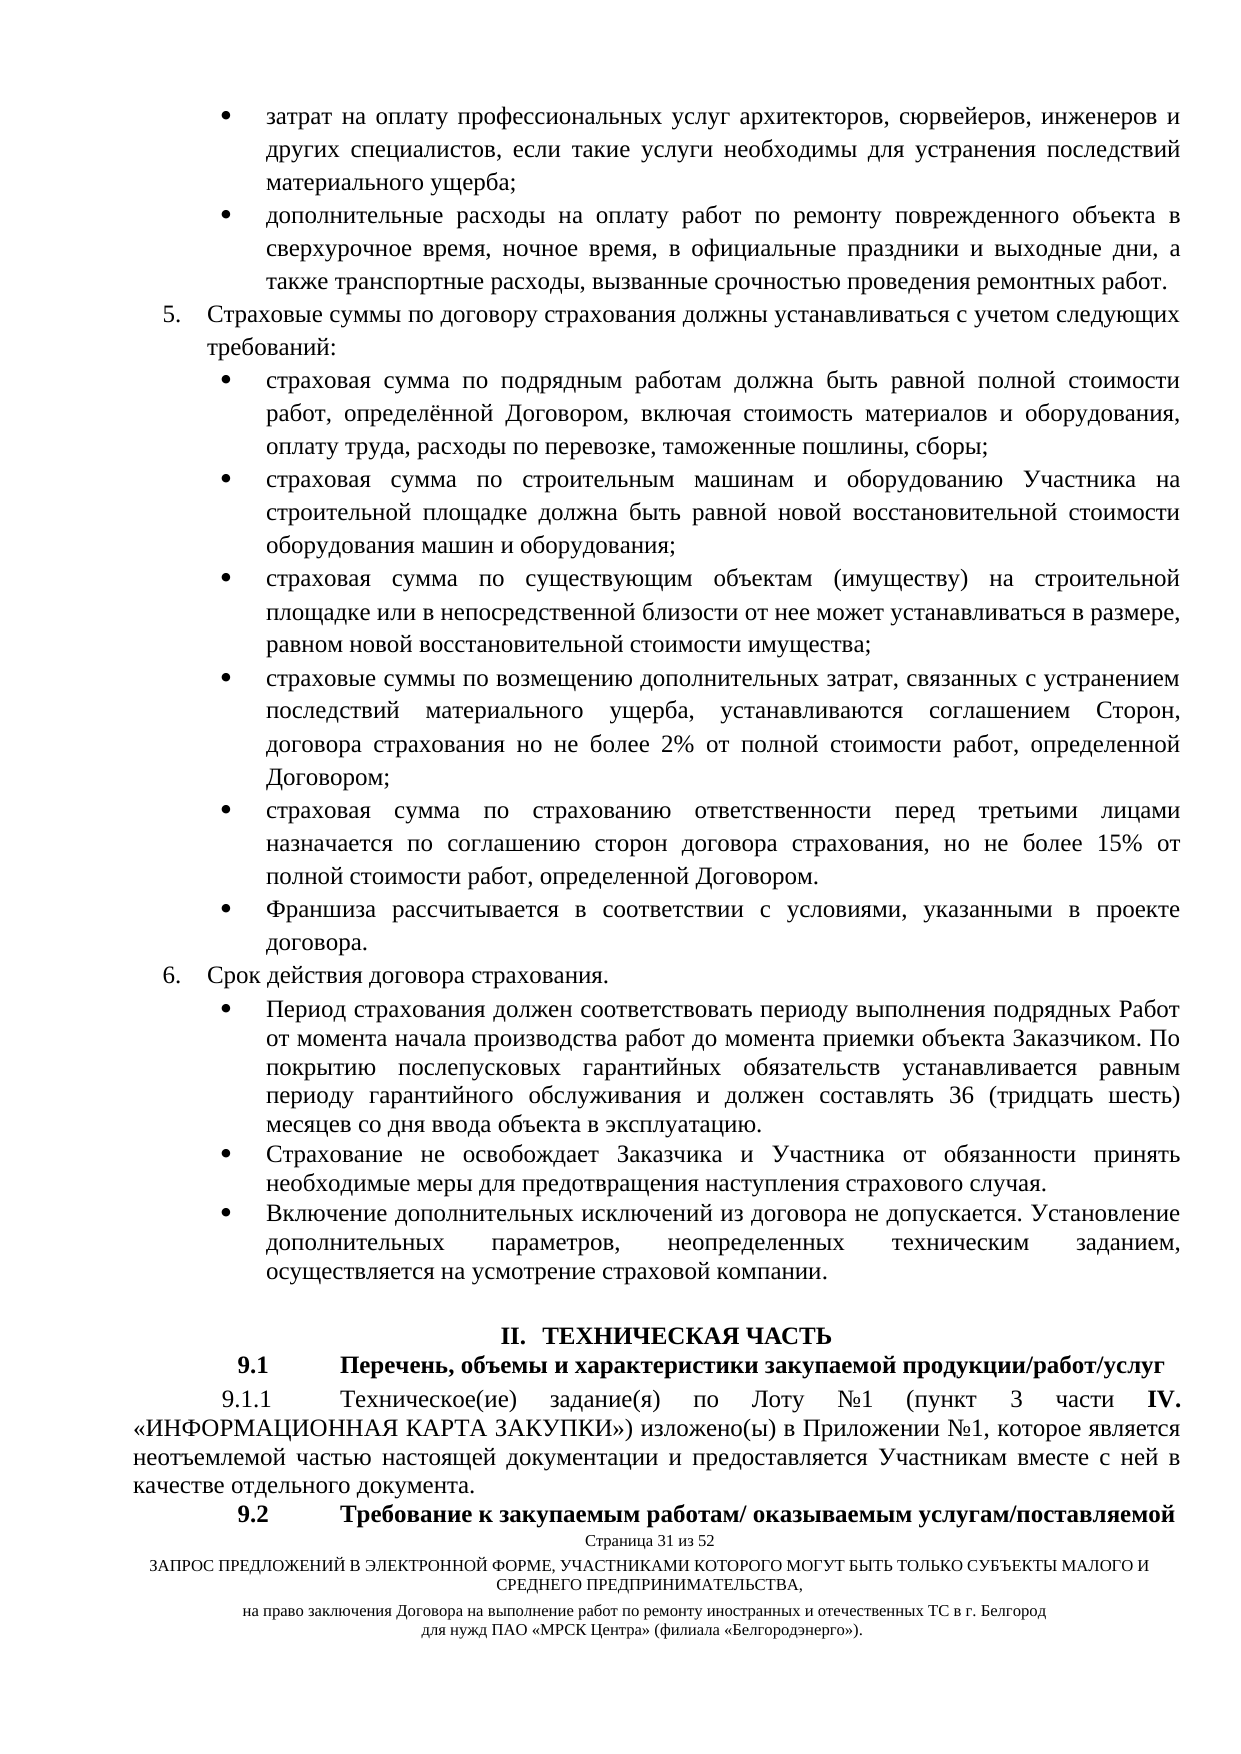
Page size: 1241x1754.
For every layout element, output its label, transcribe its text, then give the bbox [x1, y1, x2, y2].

subtitle Техническое(ие) задание(я) по Лоту №1 (пункт 3 части IV. «ИНФОРМАЦИОННАЯ КАРТА ЗАКУПКИ») изложено(ы) в Приложении №1, которое является неотъемлемой частью настоящей документации и предоставляется Участникам вместе с ней в качестве отдельного документа. [133, 1384, 1181, 1499]
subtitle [178, 1499, 1181, 1528]
list затрат на оплату профессиональных услуг архитекторов, сюрвейеров, инженеров и других специалистов, если такие услуги необходимы для устранения последствий материального ущерба; [222, 101, 1181, 196]
list Страховые суммы по договору страхования должны устанавливаться с учетом следующих требований: [162, 299, 1181, 361]
list дополнительные расходы на оплату работ по ремонту поврежденного объекта в сверхурочное время, ночное время, в официальные праздники и выходные дни, а также транспортные расходы, вызванные срочностью проведения ремонтных работ. [222, 200, 1181, 295]
list страховая сумма по страхованию ответственности перед третьими лицами назначается по соглашению сторон договора страхования, но не более 15% от полной стоимости работ, определенной Договором. [222, 795, 1181, 889]
list страховая сумма по подрядным работам должна быть равной полной стоимости работ, определённой Договором, включая стоимость материалов и оборудования, оплату труда, расходы по перевозке, таможенные пошлины, сборы; [222, 365, 1181, 460]
list Включение дополнительных исключений из договора не допускается. Установление дополнительных параметров, неопределенных техническим заданием, осуществляется на усмотрение страховой компании. [222, 1198, 1181, 1285]
subtitle Перечень, объемы и характеристики закупаемой продукции/работ/услуг [178, 1350, 1181, 1379]
list Франшиза рассчитывается в соответствии с условиями, указанными в проекте договора. [222, 894, 1181, 956]
list страховая сумма по строительным машинам и оборудованию Участника на строительной площадке должна быть равной новой восстановительной стоимости оборудования машин и оборудования; [222, 464, 1181, 559]
list Страхование не освобождает Заказчика и Участника от обязанности принять необходимые меры для предотвращения наступления страхового случая. [222, 1139, 1181, 1197]
list Срок действия договора страхования. [162, 960, 1181, 988]
subtitle ТЕХНИЧЕСКАЯ ЧАСТЬ [118, 1321, 1181, 1350]
list Период страхования должен соответствовать периоду выполнения подрядных Работ от момента начала производства работ до момента приемки объекта Заказчиком. По покрытию послепусковых гарантийных обязательств устанавливается равным периоду гарантийного обслуживания и должен составлять 36 (тридцать шесть) месяцев со дня ввода объекта в эксплуатацию. [222, 994, 1181, 1138]
list страховые суммы по возмещению дополнительных затрат, связанных с устранением последствий материального ущерба, устанавливаются соглашением Сторон, договора страхования но не более 2% от полной стоимости работ, определенной Договором; [222, 663, 1181, 790]
list страховая сумма по существующим объектам (имуществу) на строительной площадке или в непосредственной близости от нее может устанавливаться в размере, равном новой восстановительной стоимости имущества; [222, 563, 1181, 658]
